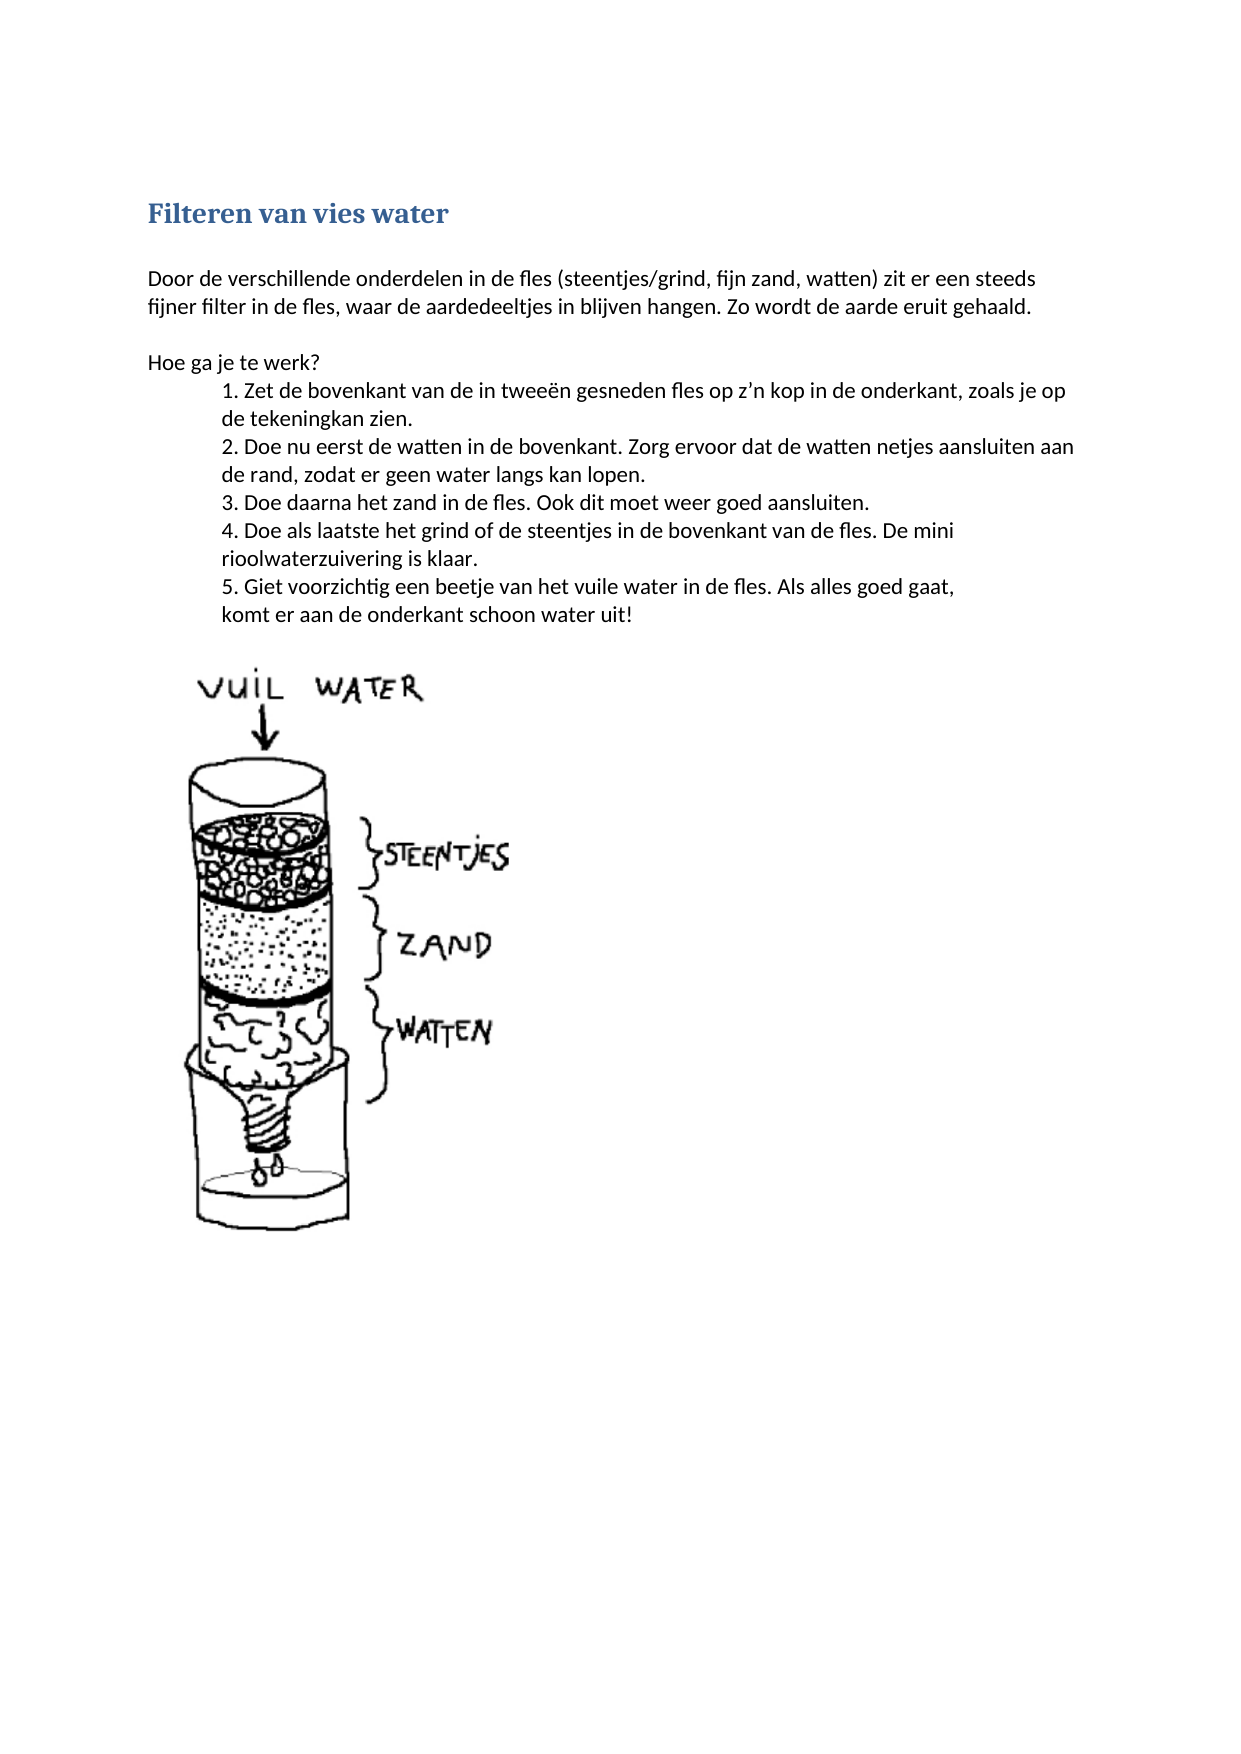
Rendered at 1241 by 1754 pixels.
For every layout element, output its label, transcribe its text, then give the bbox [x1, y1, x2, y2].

text 5. Giet voorzichtig een beetje van het vuile water in de fles. Als alles goed gaat, [148, 572, 1093, 600]
text 3. Doe daarna het zand in de fles. Ook dit moet weer goed aansluiten. [148, 488, 1093, 516]
picture [147, 656, 523, 1244]
text Hoe ga je te werk? [148, 348, 1093, 376]
text komt er aan de onderkant schoon water uit! [148, 600, 1093, 628]
text Door de verschillende onderdelen in de fles (steentjes/grind, fijn zand, watten) zit er een steeds [148, 264, 1093, 292]
text fijner filter in de fles, waar de aardedeeltjes in blijven hangen. Zo wordt de aarde eruit gehaald. [148, 292, 1093, 320]
text 2. Doe nu eerst de watten in de bovenkant. Zorg ervoor dat de watten netjes aansluiten aan de rand, zodat er geen water langs kan lopen. [148, 432, 1093, 488]
subtitle Filteren van vies water [148, 198, 1093, 231]
text 4. Doe als laatste het grind of de steentjes in de bovenkant van de fles. De mini rioolwaterzuivering is klaar. [148, 516, 1093, 572]
text 1. Zet de bovenkant van de in tweeën gesneden fles op z’n kop in de onderkant, zoals je op de tekeningkan zien. [148, 376, 1093, 432]
